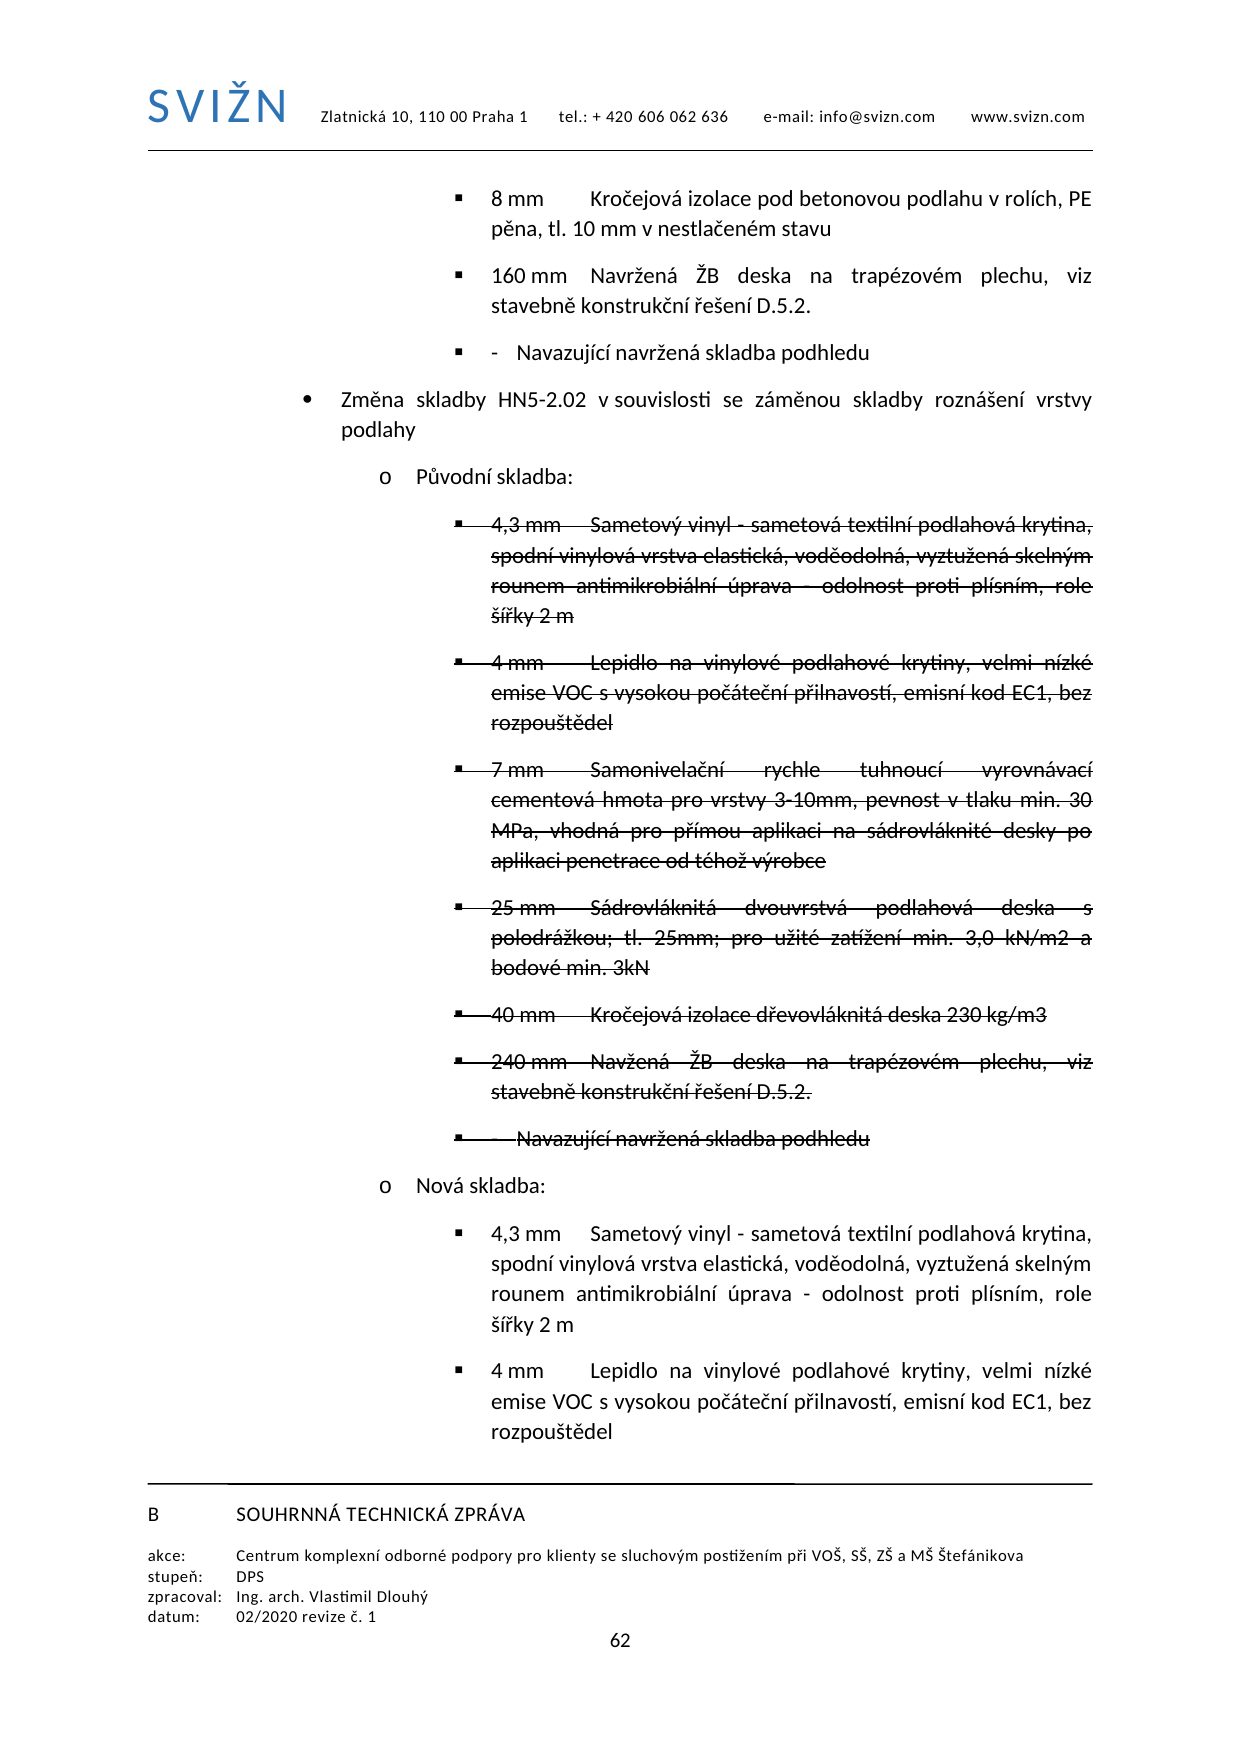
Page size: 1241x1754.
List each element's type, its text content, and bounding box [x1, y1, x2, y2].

list 4 mm Lepidlo na vinylové podlahové krytiny, velmi nízké emise VOC s vysokou počáteční přilnavostí, emisní kod EC1, bez rozpouštědel [453, 648, 1093, 663]
list 4 mm Lepidlo na vinylové podlahové krytiny, velmi nízké emise VOC s vysokou počáteční přilnavostí, emisní kod EC1, bez rozpouštědel [453, 664, 1093, 736]
list Původní skladba: [378, 462, 1093, 492]
list 160 mm Navržená ŽB deska na trapézovém plechu, viz stavebně konstrukční řešení D.5.2. [453, 261, 1093, 319]
list 4,3 mm Sametový vinyl - sametová textilní podlahová krytina, spodní vinylová vrstva elastická, voděodolná, vyztužená skelným rounem antimikrobiální úprava - odolnost proti plísním, role šířky 2 m [453, 527, 1093, 629]
list 4,3 mm Sametový vinyl - sametová textilní podlahová krytina, spodní vinylová vrstva elastická, voděodolná, vyztužená skelným rounem antimikrobiální úprava - odolnost proti plísním, role šířky 2 m [453, 1219, 1093, 1338]
list 4 mm Lepidlo na vinylové podlahové krytiny, velmi nízké emise VOC s vysokou počáteční přilnavostí, emisní kod EC1, bez rozpouštědel [453, 1357, 1093, 1445]
list 40 mm Kročejová izolace dřevovláknitá deska 230 kg/m3 [453, 1000, 1093, 1028]
list 7 mm Samonivelační rychle tuhnoucí vyrovnávací cementová hmota pro vrstvy 3-10mm, pevnost v tlaku min. 30 MPa, vhodná pro přímou aplikaci na sádrovláknité desky po aplikaci penetrace od téhož výrobce [453, 772, 1093, 874]
list - Navazující navržená skladba podhledu [453, 338, 1093, 366]
list Změna skladby HN5-2.02 v souvislosti se záměnou skladby roznášení vrstvy podlahy [303, 385, 1093, 443]
list - Navazující navržená skladba podhledu [453, 1124, 1093, 1152]
list Nová skladba: [378, 1171, 1093, 1200]
list 240 mm Navžená ŽB deska na trapézovém plechu, viz stavebně konstrukční řešení D.5.2. [453, 1047, 1093, 1062]
list 25 mm Sádrovláknitá dvouvrstvá podlahová deska s polodrážkou; tl. 25mm; pro užité zatížení min. 3,0 kN/m2 a bodové min. 3kN [453, 909, 1093, 981]
list 8 mm Kročejová izolace pod betonovou podlahu v rolích, PE pěna, tl. 10 mm v nestlačeném stavu [453, 184, 1093, 242]
list 25 mm Sádrovláknitá dvouvrstvá podlahová deska s polodrážkou; tl. 25mm; pro užité zatížení min. 3,0 kN/m2 a bodové min. 3kN [453, 893, 1093, 908]
list 240 mm Navžená ŽB deska na trapézovém plechu, viz stavebně konstrukční řešení D.5.2. [453, 1063, 1093, 1105]
